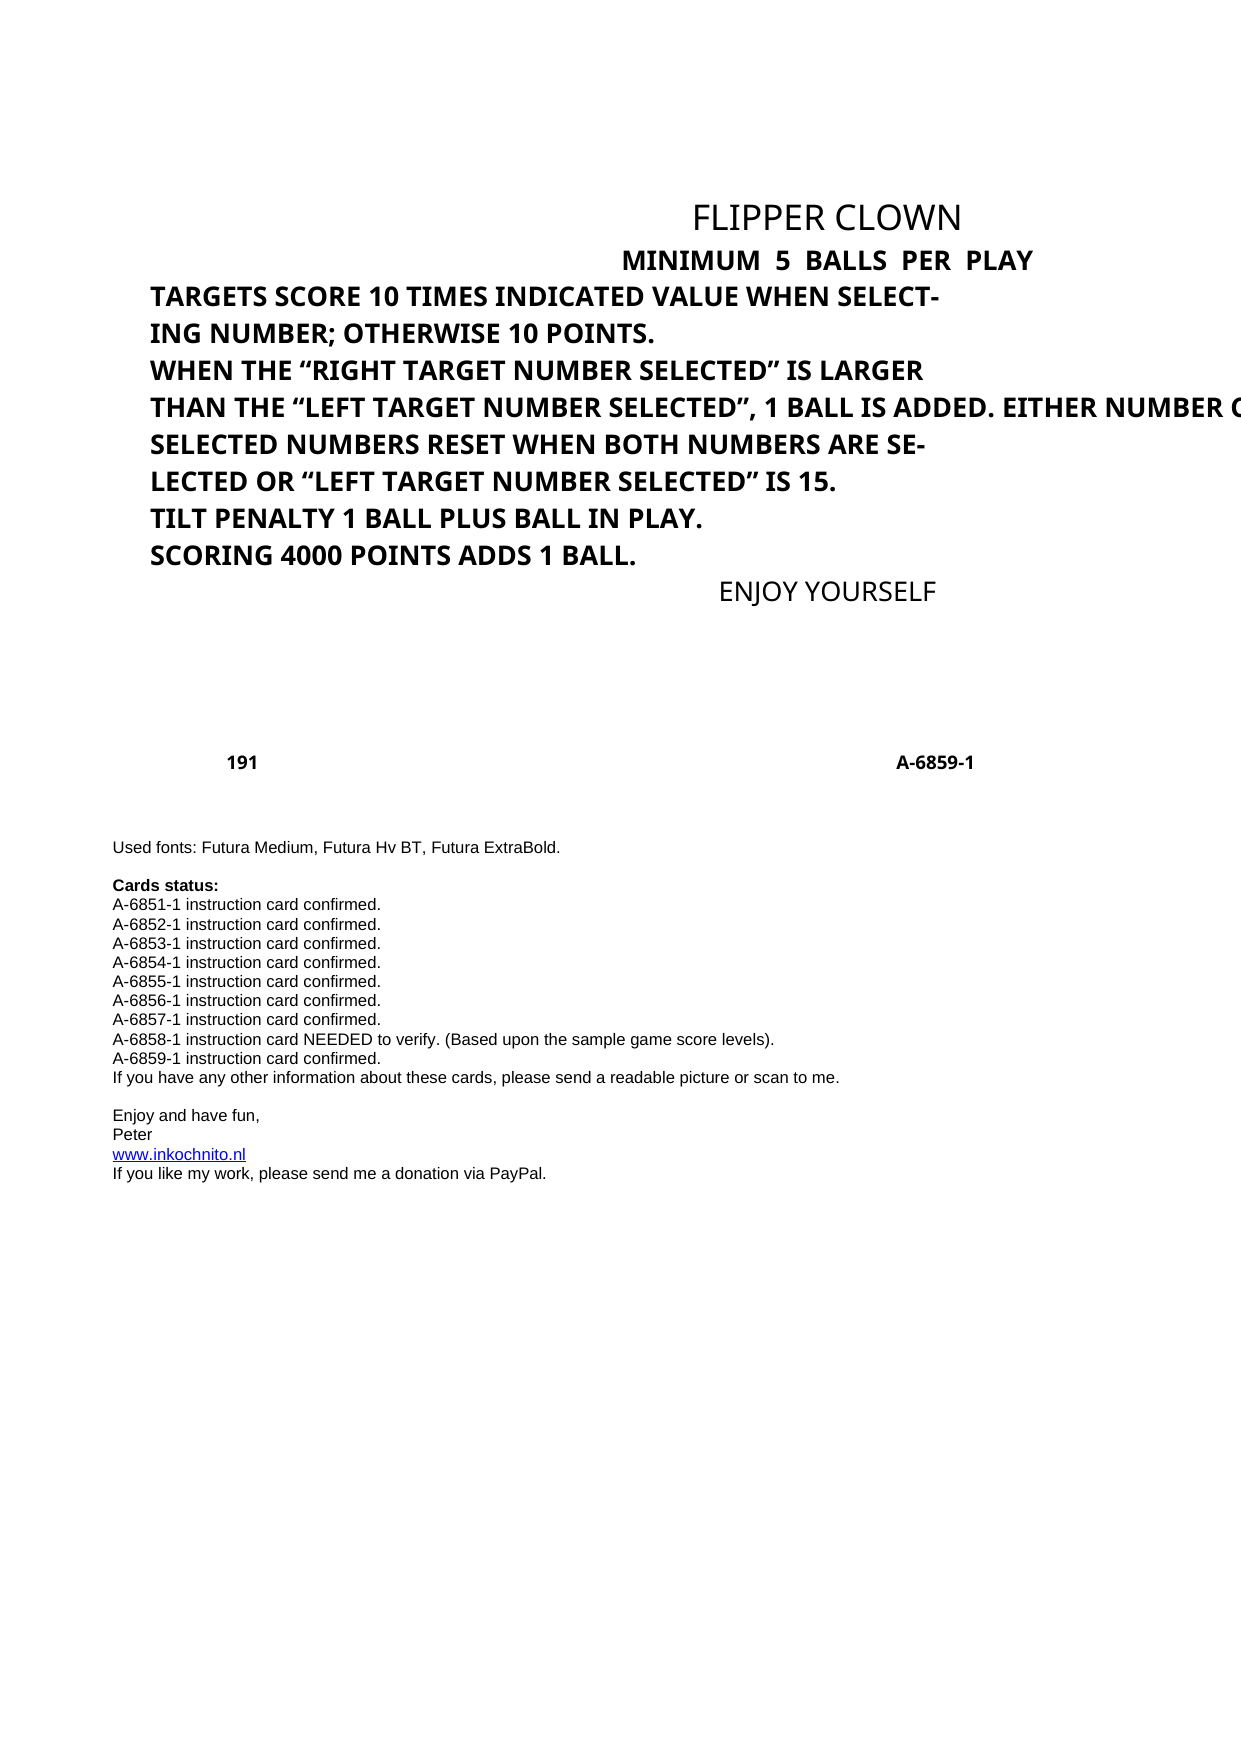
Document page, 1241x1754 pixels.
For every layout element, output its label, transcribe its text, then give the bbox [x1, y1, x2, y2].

text A-6859-1 instruction card confirmed. [112, 1048, 1144, 1068]
text Cards status: [112, 876, 1144, 895]
text If you have any other information about these cards, please send a readable picture or scan to me. [112, 1068, 1144, 1087]
text A-6852-1 instruction card confirmed. [112, 914, 1144, 933]
text Peter [112, 1125, 1144, 1144]
text www.inkochnito.nl [112, 1144, 1144, 1163]
text If you like my work, please send me a donation via PayPal. [112, 1163, 1144, 1183]
text A-6858-1 instruction card NEEDED to verify. (Based upon the sample game score levels). [112, 1029, 1144, 1048]
text A-6856-1 instruction card confirmed. [112, 991, 1144, 1010]
text A-6854-1 instruction card confirmed. [112, 953, 1144, 972]
text A-6855-1 instruction card confirmed. [112, 972, 1144, 991]
text A-6853-1 instruction card confirmed. [112, 933, 1144, 953]
text Enjoy and have fun, [112, 1106, 1144, 1125]
text Used fonts: Futura Medium, Futura Hv BT, Futura ExtraBold. [112, 838, 1144, 857]
text A-6851-1 instruction card confirmed. [112, 895, 1144, 914]
text A-6857-1 instruction card confirmed. [112, 1010, 1144, 1029]
